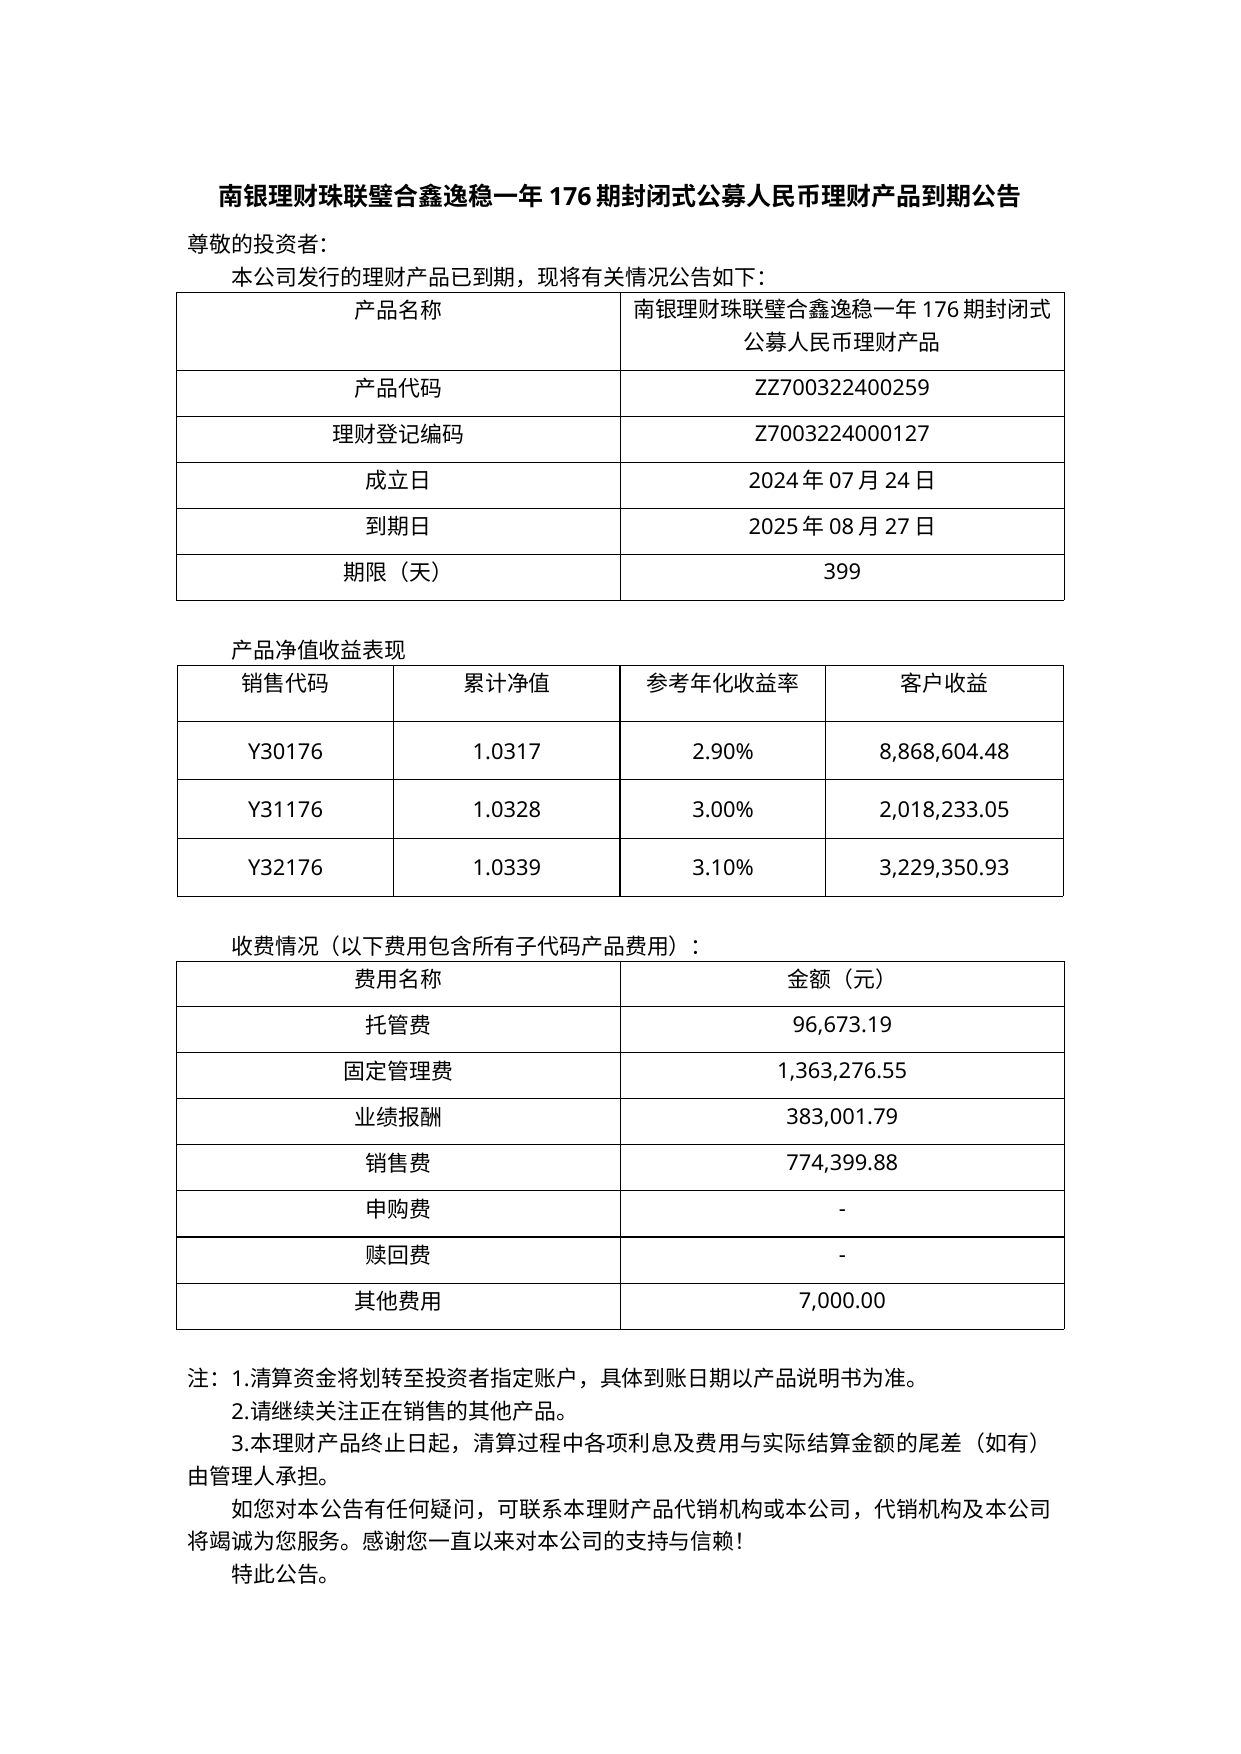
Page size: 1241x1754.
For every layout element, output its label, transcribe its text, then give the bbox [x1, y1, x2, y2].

table_cell 7,000.00 [621, 1284, 1064, 1328]
text 如您对本公告有任何疑问，可联系本理财产品代销机构或本公司，代销机构及本公司将竭诚为您服务。感谢您一直以来对本公司的支持与信赖！ [187, 1491, 1053, 1556]
table_header 销售代码 [178, 666, 393, 721]
table_cell 销售费 [177, 1145, 620, 1190]
table_cell 96,673.19 [621, 1007, 1064, 1052]
table_cell 业绩报酬 [177, 1099, 620, 1144]
table_cell 774,399.88 [621, 1145, 1064, 1190]
table_cell 托管费 [177, 1007, 620, 1052]
table_cell - [621, 1238, 1064, 1282]
table_cell 1,363,276.55 [621, 1053, 1064, 1098]
table_cell Y32176 [178, 839, 393, 896]
table_header 客户收益 [826, 666, 1063, 721]
table_cell Z7003224000127 [621, 417, 1064, 462]
table_cell 2,018,233.05 [826, 780, 1063, 837]
table_header 金额（元） [621, 962, 1064, 1006]
table_cell 到期日 [177, 509, 620, 554]
table_cell 399 [621, 555, 1064, 600]
text 特此公告。 [187, 1556, 1053, 1589]
text 注：1.清算资金将划转至投资者指定账户，具体到账日期以产品说明书为准。 [187, 1361, 1053, 1394]
table_header 费用名称 [177, 962, 620, 1006]
table_cell 3.00% [621, 780, 825, 837]
table_cell 383,001.79 [621, 1099, 1064, 1144]
table_cell ZZ700322400259 [621, 371, 1064, 416]
table_cell 2.90% [621, 722, 825, 779]
table_cell - [621, 1191, 1064, 1236]
table_cell 3.10% [621, 839, 825, 896]
table_cell Y30176 [178, 722, 393, 779]
table_cell 8,868,604.48 [826, 722, 1063, 779]
table_cell 赎回费 [177, 1238, 620, 1282]
table_cell 3,229,350.93 [826, 839, 1063, 896]
table_cell 1.0328 [394, 780, 619, 837]
table_cell 2024年07月24日 [621, 463, 1064, 508]
table_cell 申购费 [177, 1191, 620, 1236]
table_header 累计净值 [394, 666, 619, 721]
text 2.请继续关注正在销售的其他产品。 [187, 1394, 1053, 1426]
table_cell Y31176 [178, 780, 393, 837]
table_cell 产品代码 [177, 371, 620, 416]
text 本公司发行的理财产品已到期，现将有关情况公告如下： [187, 259, 1053, 292]
table_cell 1.0339 [394, 839, 619, 896]
table_cell 理财登记编码 [177, 417, 620, 462]
table_cell 2025年08月27日 [621, 509, 1064, 554]
text 产品净值收益表现 [187, 633, 1053, 665]
table_cell 1.0317 [394, 722, 619, 779]
text 尊敬的投资者： [187, 227, 1053, 259]
table_cell 固定管理费 [177, 1053, 620, 1098]
text 3.本理财产品终止日起，清算过程中各项利息及费用与实际结算金额的尾差（如有）由管理人承担。 [187, 1426, 1053, 1491]
table_cell 期限（天） [177, 555, 620, 600]
table_cell 成立日 [177, 463, 620, 508]
table_cell 其他费用 [177, 1284, 620, 1328]
text 南银理财珠联璧合鑫逸稳一年176期封闭式公募人民币理财产品到期公告 [187, 162, 1053, 227]
table_header 南银理财珠联璧合鑫逸稳一年176期封闭式公募人民币理财产品 [621, 293, 1064, 370]
table_header 参考年化收益率 [621, 666, 825, 721]
table_header 产品名称 [177, 293, 620, 370]
text 收费情况（以下费用包含所有子代码产品费用）： [187, 928, 1053, 961]
